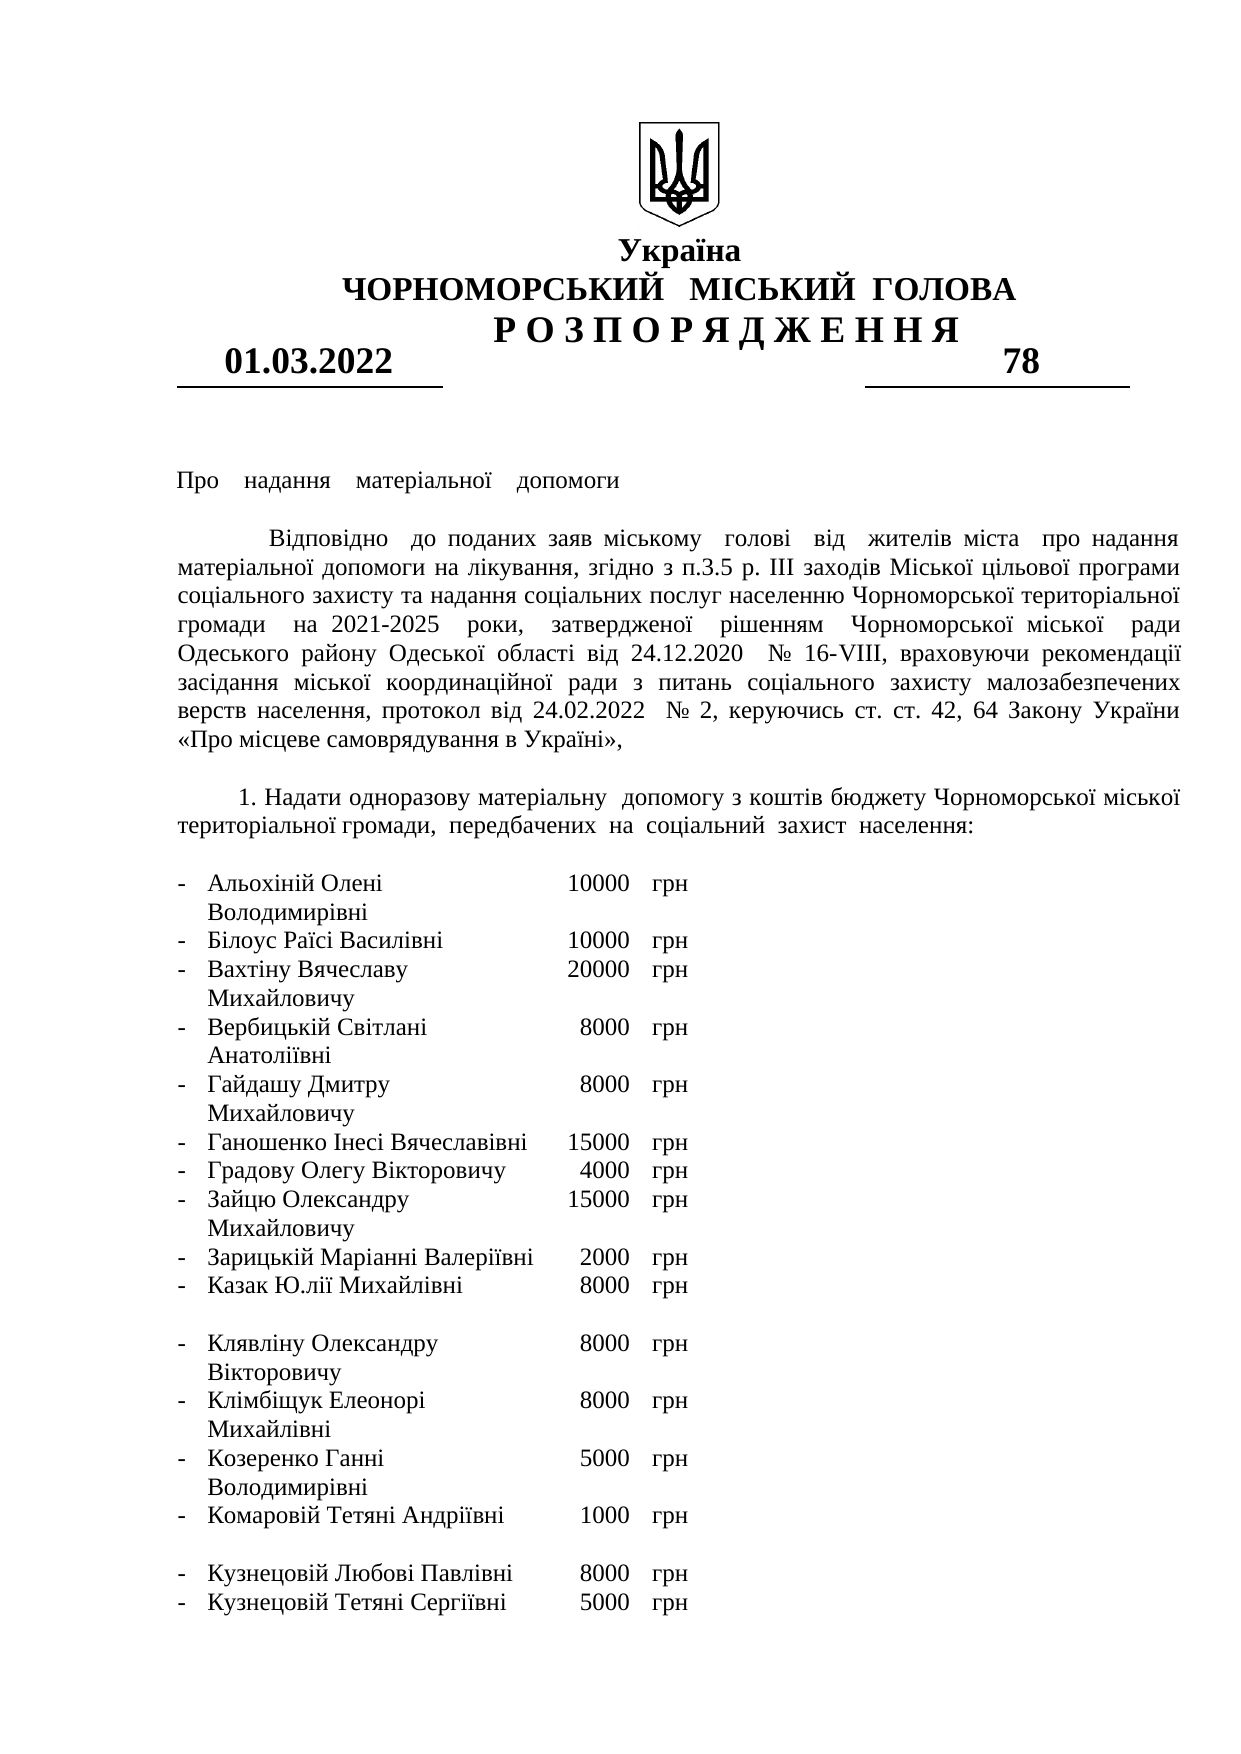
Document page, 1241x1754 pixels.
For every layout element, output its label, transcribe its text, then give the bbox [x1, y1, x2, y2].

table_cell Вербицькій Світлані Анатоліївні [196, 1012, 552, 1069]
table_cell 1000 [552, 1501, 641, 1558]
table_cell - [166, 1069, 196, 1127]
table_cell грн [641, 1558, 730, 1587]
table_cell грн [641, 1443, 730, 1501]
table_cell 8000 [552, 1386, 641, 1443]
subtitle Р О З П О Р Я Д Ж Е Н Н Я [177, 307, 1181, 350]
table_cell Гайдашу Дмитру Михайловичу [196, 1069, 552, 1127]
table_header Про надання матеріальної допомоги [159, 466, 676, 523]
table_cell Білоус Раїсі Василівні [196, 926, 552, 954]
table_cell Ганошенко Інесі Вячеславівні [196, 1127, 552, 1156]
table_header 10000 [552, 868, 641, 926]
table_cell 2000 [552, 1242, 641, 1271]
table_header грн [641, 868, 730, 926]
text 1. Надати одноразову матеріальну допомогу з коштів бюджету Чорноморської міської територіальної громади, передбачених на соціальний захист населення: [177, 782, 1181, 839]
table_cell грн [641, 926, 730, 954]
table_cell - [166, 926, 196, 954]
table_cell Кузнецовій Любові Павлівні [196, 1558, 552, 1587]
table_cell 8000 [552, 1271, 641, 1328]
table_cell грн [641, 1012, 730, 1069]
table_cell Вахтіну Вячеславу Михайловичу [196, 954, 552, 1012]
table_cell - [166, 1386, 196, 1443]
table_cell 5000 [552, 1443, 641, 1501]
table_cell - [166, 1443, 196, 1501]
text 01.03.2022 78 [177, 350, 1181, 379]
table_cell 10000 [552, 926, 641, 954]
table_cell - [166, 1328, 196, 1386]
table_cell Казак Ю.лії Михайлівні [196, 1271, 552, 1328]
table_cell грн [641, 1156, 730, 1184]
table_cell грн [641, 1127, 730, 1156]
table_cell Градову Олегу Вікторовичу [196, 1156, 552, 1184]
table_cell - [166, 1127, 196, 1156]
table_cell 5000 [552, 1587, 641, 1616]
table_cell - [166, 1501, 196, 1558]
table_header - [166, 868, 196, 926]
table_cell грн [641, 1587, 730, 1616]
table_cell грн [641, 1328, 730, 1386]
picture [636, 118, 723, 231]
table_cell Комаровій Тетяні Андріївні [196, 1501, 552, 1558]
text Україна [177, 231, 1181, 269]
table_cell - [166, 1271, 196, 1328]
text ЧОРНОМОРСЬКИЙ МІСЬКИЙ ГОЛОВА [177, 269, 1181, 307]
table_cell грн [641, 1242, 730, 1271]
table_cell - [166, 1184, 196, 1242]
table_cell - [166, 954, 196, 1012]
table_cell 8000 [552, 1069, 641, 1127]
table_cell Козеренко Ганні Володимирівні [196, 1443, 552, 1501]
table_cell 8000 [552, 1328, 641, 1386]
table_cell - [166, 1156, 196, 1184]
table_cell 20000 [552, 954, 641, 1012]
table_cell 15000 [552, 1184, 641, 1242]
table_cell - [166, 1242, 196, 1271]
table_cell - [166, 1558, 196, 1587]
table_cell - [166, 1587, 196, 1616]
table_cell - [166, 1012, 196, 1069]
text Відповідно до поданих заяв міському голові від жителів міста про надання матеріальної допомоги на лікування, згідно з п.3.5 р. ІІІ заходів Міської цільової програми соціального захисту та надання соціальних послуг населенню Чорноморської територіальної громади на 2021-2025 роки, затвердженої рішенням Чорноморської міської ради Одеського району Одеської області від 24.12.2020 № 16-VIII, враховуючи рекомендації засідання міської координаційної ради з питань соціального захисту малозабезпечених верств населення, протокол від 24.02.2022 № 2, керуючись ст. ст. 42, 64 Закону України «Про місцеве самоврядування в Україні», [177, 523, 1181, 753]
table_cell Зайцю Олександру Михайловичу [196, 1184, 552, 1242]
table_header Альохіній Олені Володимирівні [196, 868, 552, 926]
table_cell Клімбіщук Елеонорі Михайлівні [196, 1386, 552, 1443]
table_cell 15000 [552, 1127, 641, 1156]
table_cell 8000 [552, 1012, 641, 1069]
table_cell грн [641, 1184, 730, 1242]
table_cell грн [641, 1271, 730, 1328]
table_cell Зарицькій Маріанні Валеріївні [196, 1242, 552, 1271]
table_cell 4000 [552, 1156, 641, 1184]
table_cell грн [641, 1386, 730, 1443]
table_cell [196, 1587, 552, 1616]
table_cell грн [641, 954, 730, 1012]
table_cell грн [641, 1069, 730, 1127]
table_cell Клявліну Олександру Вікторовичу [196, 1328, 552, 1386]
table_cell грн [641, 1501, 730, 1558]
table_cell 8000 [552, 1558, 641, 1587]
